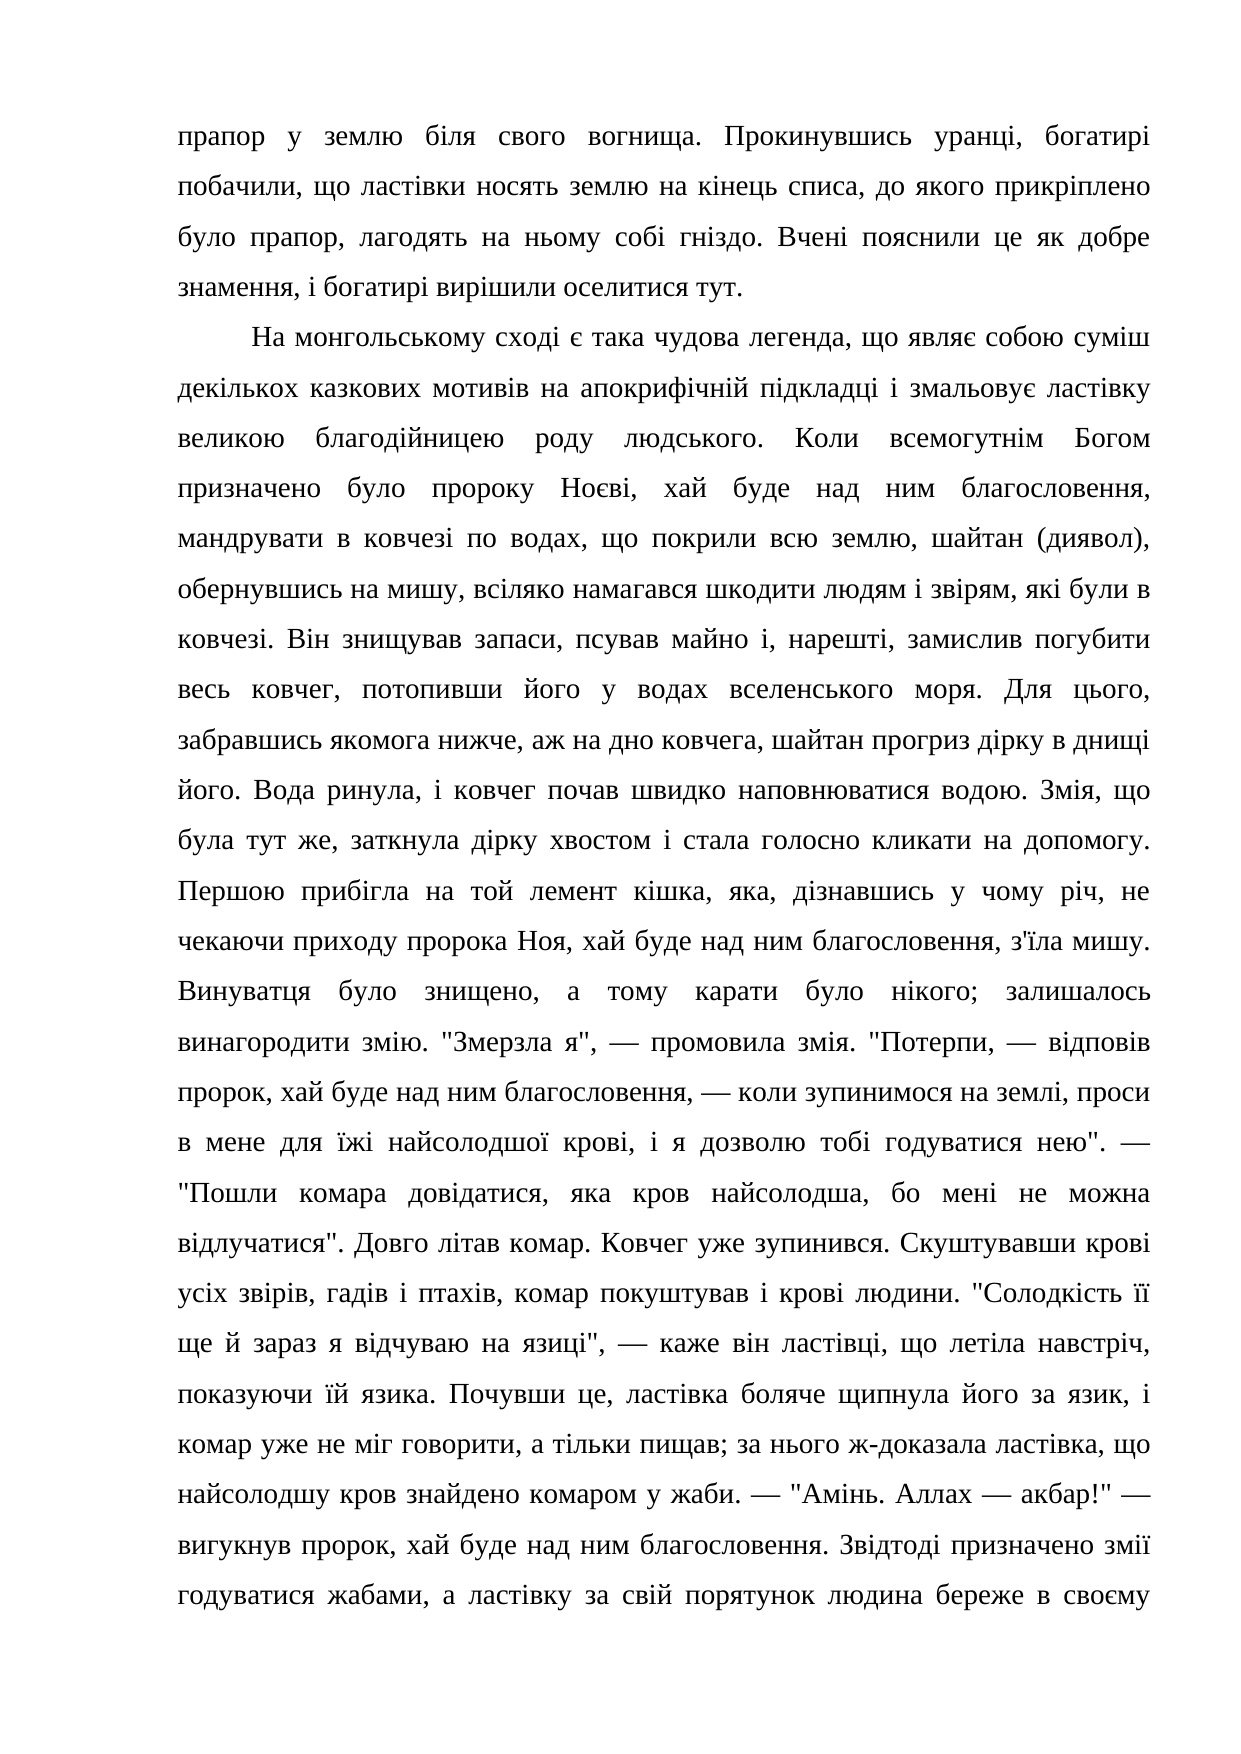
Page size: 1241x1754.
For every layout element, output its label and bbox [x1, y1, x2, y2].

text [177, 118, 1152, 303]
text [177, 319, 1152, 1611]
